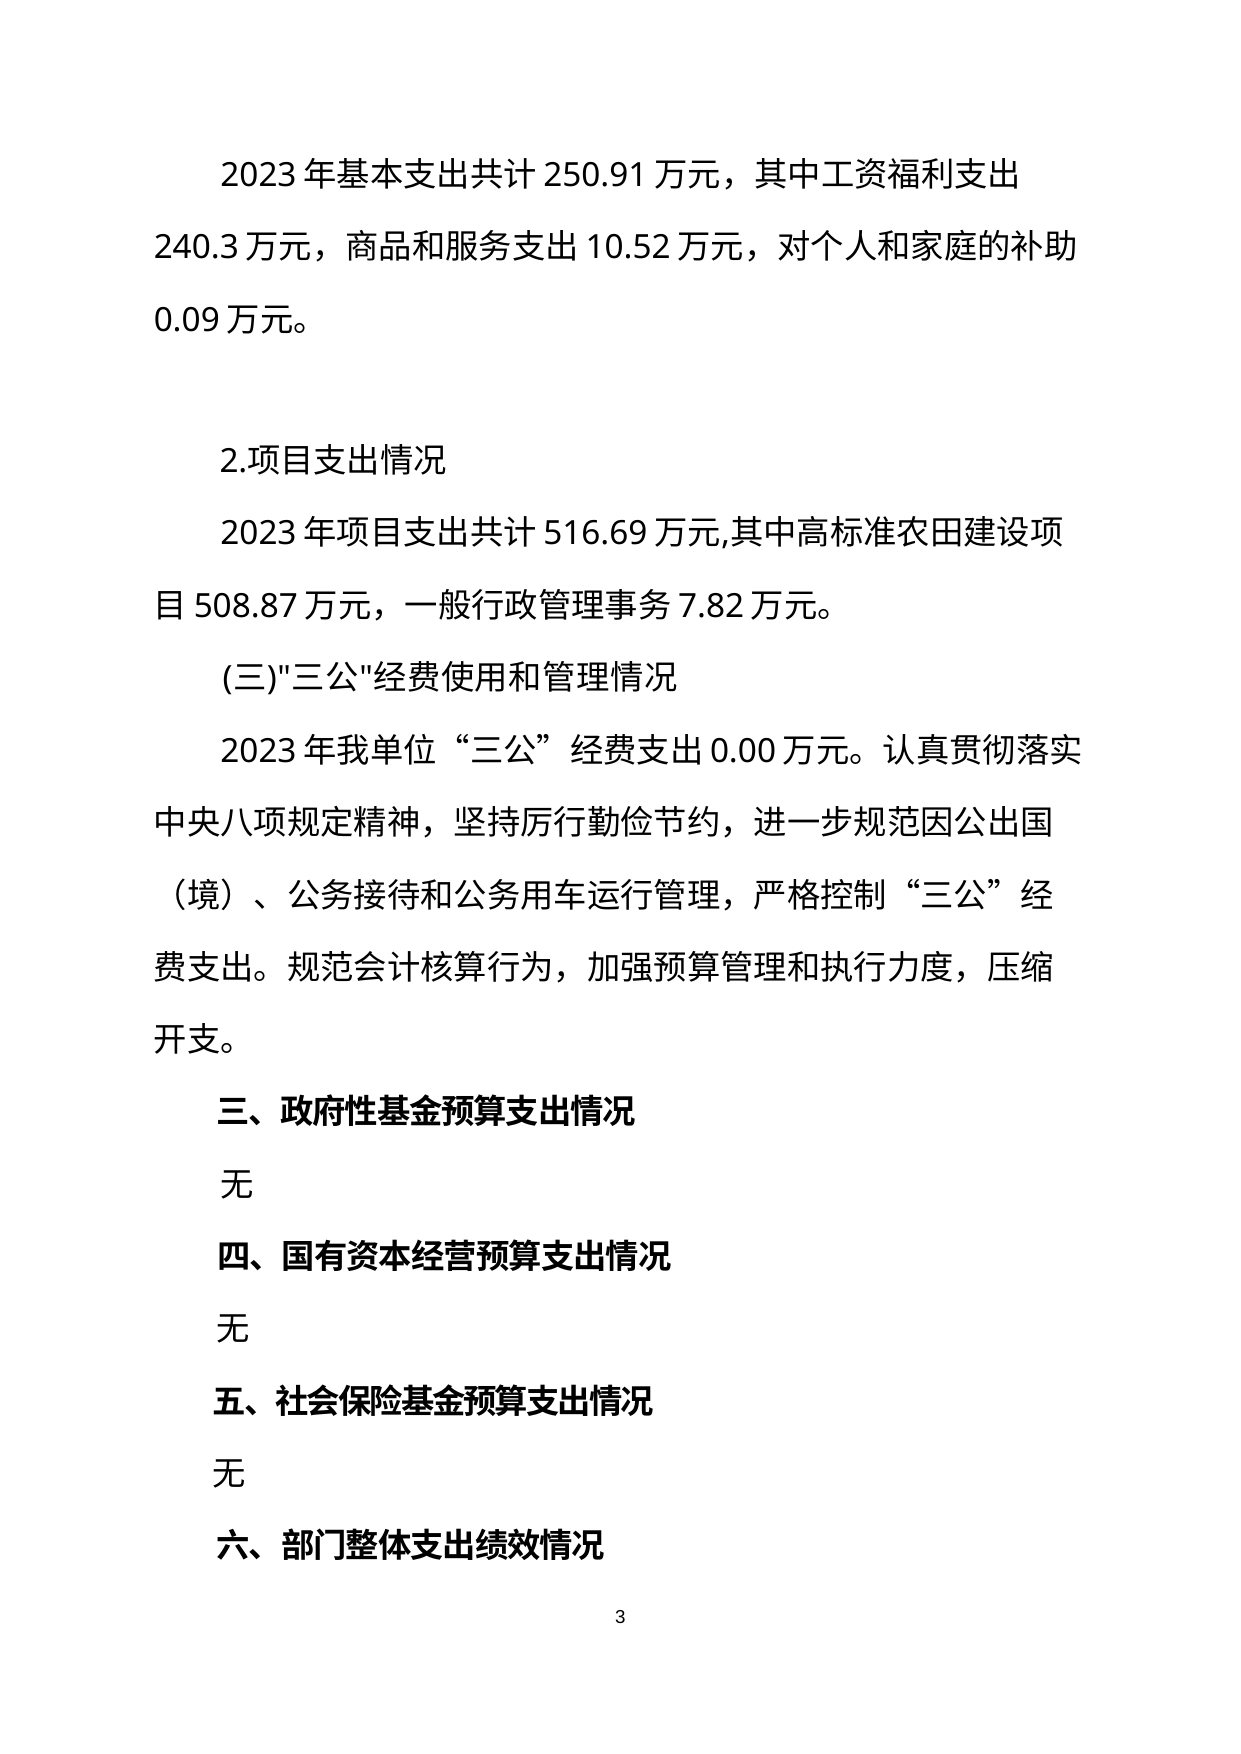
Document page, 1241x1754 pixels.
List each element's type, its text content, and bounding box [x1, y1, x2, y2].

text 2023年基本支出共计250.91万元，其中工资福利支出240.3万元，商品和服务支出10.52万元，对个人和家庭的补助0.09万元。 [153, 148, 1087, 341]
text 六、部门整体支出绩效情况 [153, 1519, 1087, 1567]
text 无 [153, 1302, 1087, 1350]
text 2023年项目支出共计516.69万元,其中高标准农田建设项目508.87万元，一般行政管理事务7.82万元。 [153, 506, 1087, 627]
text (三)"三公"经费使用和管理情况 [153, 651, 1087, 699]
text 2.项目支出情况 [153, 433, 1087, 482]
text 无 [153, 1158, 1087, 1206]
text 三、政府性基金预算支出情况 [153, 1085, 1087, 1133]
text 无 [153, 1447, 1087, 1495]
text 四、国有资本经营预算支出情况 [153, 1230, 1087, 1278]
text 五、社会保险基金预算支出情况 [153, 1374, 1087, 1423]
text 2023年我单位“三公”经费支出0.00万元。认真贯彻落实中央八项规定精神，坚持厉行勤俭节约，进一步规范因公出国（境）、公务接待和公务用车运行管理，严格控制“三公”经费支出。规范会计核算行为，加强预算管理和执行力度，压缩开支。 [153, 724, 1087, 1061]
